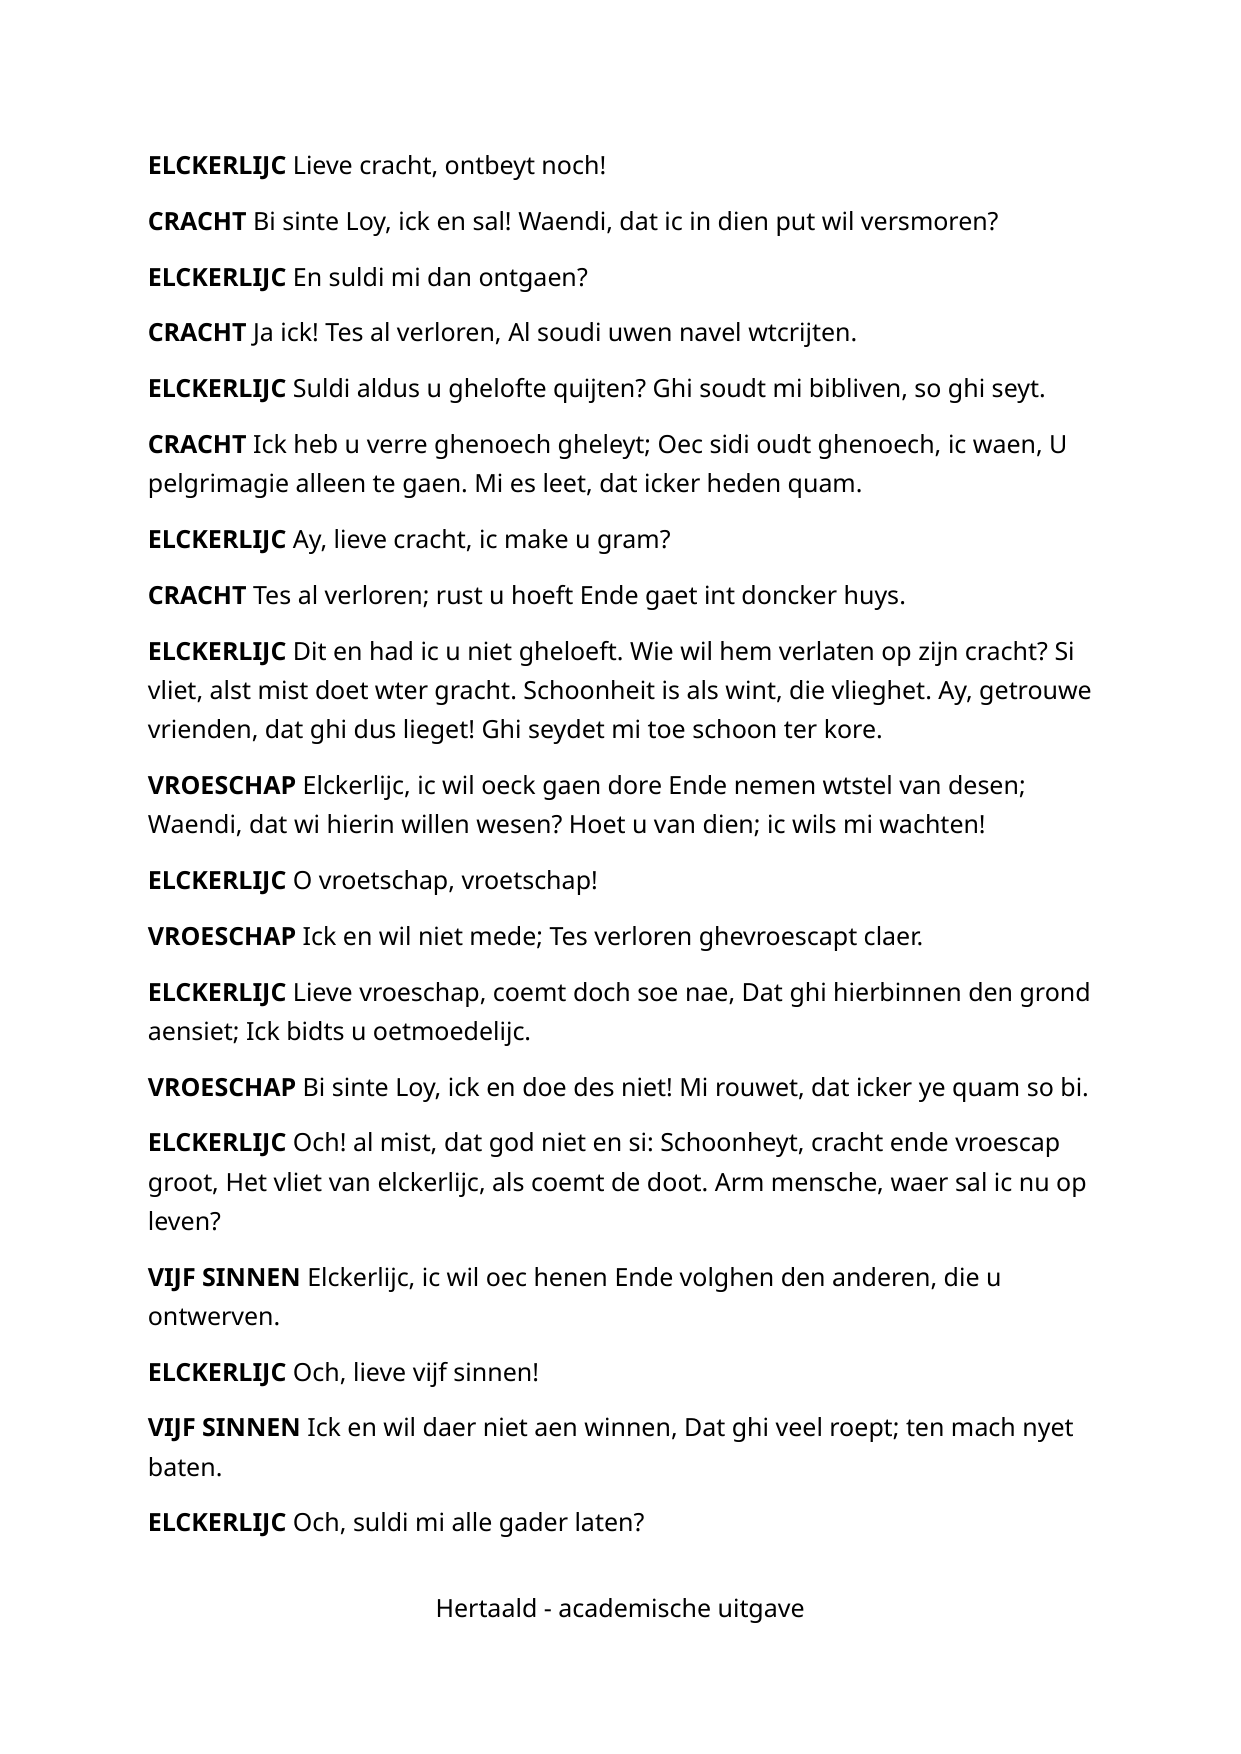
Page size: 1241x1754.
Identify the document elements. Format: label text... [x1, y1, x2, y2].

text ELCKERLIJC Ay, lieve cracht, ic make u gram? [148, 522, 1093, 556]
text CRACHT Tes al verloren; rust u hoeft Ende gaet int doncker huys. [148, 578, 1093, 612]
text ELCKERLIJC Lieve vroeschap, coemt doch soe nae, Dat ghi hierbinnen den grond aensiet; Ick bidts u oetmoedelijc. [148, 974, 1093, 1047]
text CRACHT Ick heb u verre ghenoech gheleyt; Oec sidi oudt ghenoech, ic waen, U pelgrimagie alleen te gaen. Mi es leet, dat icker heden quam. [148, 427, 1093, 500]
text ELCKERLIJC Dit en had ic u niet gheloeft. Wie wil hem verlaten op zijn cracht? Si vliet, alst mist doet wter gracht. Schoonheit is als wint, die vlieghet. Ay, getrouwe vrienden, dat ghi dus lieget! Ghi seydet mi toe schoon ter kore. [148, 633, 1093, 746]
text ELCKERLIJC O vroetschap, vroetschap! [148, 863, 1093, 897]
text VROESCHAP Ick en wil niet mede; Tes verloren ghevroescapt claer. [148, 918, 1093, 952]
text ELCKERLIJC Och, suldi mi alle gader laten? [148, 1505, 1093, 1539]
text VIJF SINNEN Elckerlijc, ic wil oec henen Ende volghen den anderen, die u ontwerven. [148, 1259, 1093, 1332]
text ELCKERLIJC Suldi aldus u ghelofte quijten? Ghi soudt mi bibliven, so ghi seyt. [148, 371, 1093, 405]
text VIJF SINNEN Ick en wil daer niet aen winnen, Dat ghi veel roept; ten mach nyet baten. [148, 1410, 1093, 1483]
text ELCKERLIJC Lieve cracht, ontbeyt noch! [148, 148, 1093, 182]
text VROESCHAP Elckerlijc, ic wil oeck gaen dore Ende nemen wtstel van desen; Waendi, dat wi hierin willen wesen? Hoet u van dien; ic wils mi wachten! [148, 768, 1093, 841]
text ELCKERLIJC Och, lieve vijf sinnen! [148, 1354, 1093, 1388]
text CRACHT Ja ick! Tes al verloren, Al soudi uwen navel wtcrijten. [148, 315, 1093, 349]
text ELCKERLIJC En suldi mi dan ontgaen? [148, 259, 1093, 293]
text VROESCHAP Bi sinte Loy, ick en doe des niet! Mi rouwet, dat icker ye quam so bi. [148, 1069, 1093, 1103]
text CRACHT Bi sinte Loy, ick en sal! Waendi, dat ic in dien put wil versmoren? [148, 203, 1093, 237]
text ELCKERLIJC Och! al mist, dat god niet en si: Schoonheyt, cracht ende vroescap groot, Het vliet van elckerlijc, als coemt de doot. Arm mensche, waer sal ic nu op leven? [148, 1125, 1093, 1237]
